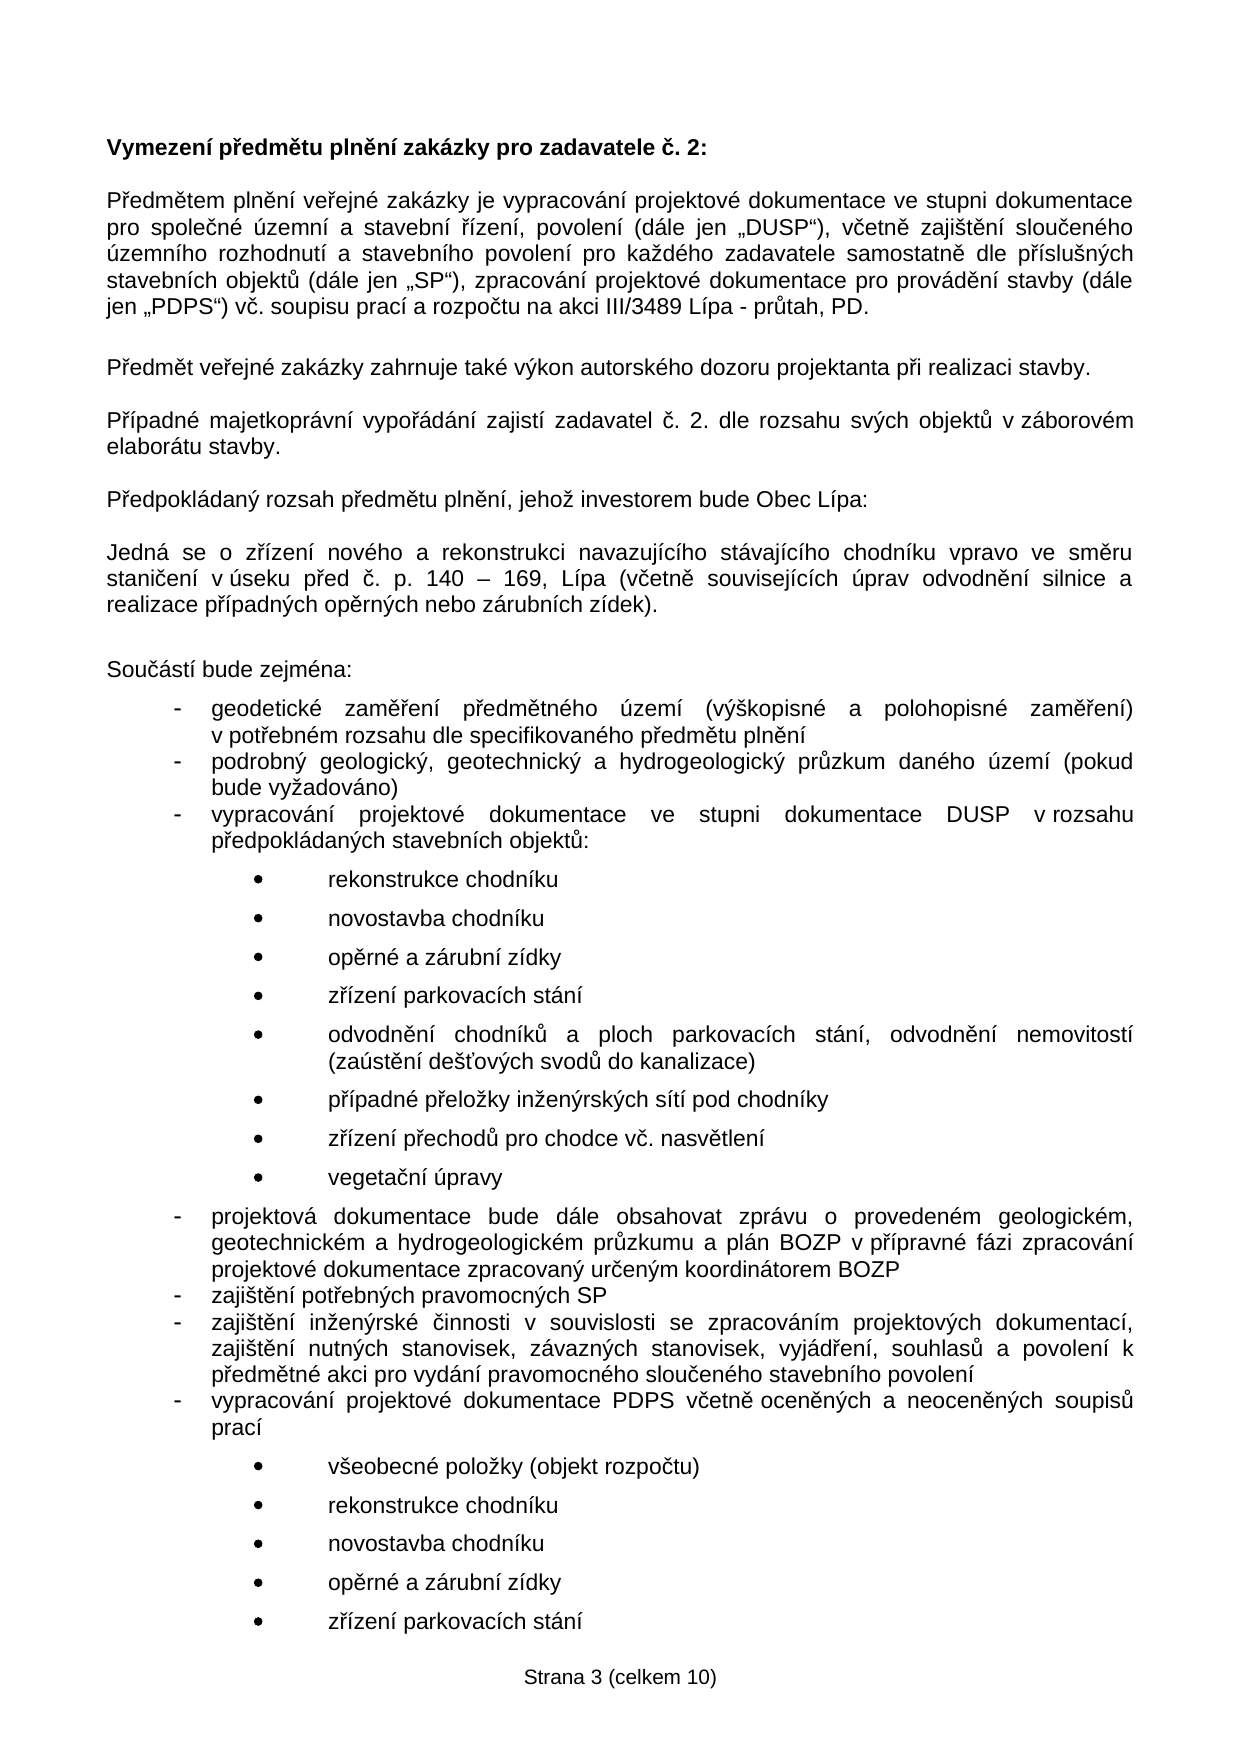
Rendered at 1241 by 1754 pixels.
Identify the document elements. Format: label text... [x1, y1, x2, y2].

list novostavba chodníku [254, 1530, 1134, 1557]
list zřízení parkovacích stání [254, 982, 1134, 1009]
list opěrné a zárubní zídky [254, 943, 1134, 970]
list zřízení parkovacích stání [254, 1608, 1134, 1634]
list zajištění potřebných pravomocných SP [173, 1282, 1134, 1308]
list všeobecné položky (objekt rozpočtu) [254, 1453, 1134, 1479]
text Případné majetkoprávní vypořádání zajistí zadavatel č. 2. dle rozsahu svých objektů v záborovém elaborátu stavby. [106, 407, 1134, 459]
list vegetační úpravy [254, 1164, 1134, 1191]
list odvodnění chodníků a ploch parkovacích stání, odvodnění nemovitostí (zaústění dešťových svodů do kanalizace) [254, 1021, 1134, 1074]
list vypracování projektové dokumentace PDPS včetně oceněných a neoceněných soupisů prací [173, 1387, 1134, 1440]
list opěrné a zárubní zídky [254, 1569, 1134, 1596]
list vypracování projektové dokumentace ve stupni dokumentace DUSP v rozsahu předpokládaných stavebních objektů: [173, 801, 1134, 853]
list zřízení přechodů pro chodce vč. nasvětlení [254, 1125, 1134, 1152]
text Vymezení předmětu plnění zakázky pro zadavatele č. 2: [106, 134, 1134, 161]
list geodetické zaměření předmětného území (výškopisné a polohopisné zaměření) v potřebném rozsahu dle specifikovaného předmětu plnění [173, 695, 1134, 748]
text Předpokládaný rozsah předmětu plnění, jehož investorem bude Obec Lípa: [106, 486, 1134, 512]
list projektová dokumentace bude dále obsahovat zprávu o provedeném geologickém, geotechnickém a hydrogeologickém průzkumu a plán BOZP v přípravné fázi zpracování projektové dokumentace zpracovaný určeným koordinátorem BOZP [173, 1203, 1134, 1282]
text Předmětem plnění veřejné zakázky je vypracování projektové dokumentace ve stupni dokumentace pro společné územní a stavební řízení, povolení (dále jen „DUSP“), včetně zajištění sloučeného územního rozhodnutí a stavebního povolení pro každého zadavatele samostatně dle příslušných stavebních objektů (dále jen „SP“), zpracování projektové dokumentace pro provádění stavby (dále jen „PDPS“) vč. soupisu prací a rozpočtu na akci III/3489 Lípa - průtah, PD. [106, 187, 1134, 319]
list zajištění inženýrské činnosti v souvislosti se zpracováním projektových dokumentací, zajištění nutných stanovisek, závazných stanovisek, vyjádření, souhlasů a povolení k předmětné akci pro vydání pravomocného sloučeného stavebního povolení [173, 1308, 1134, 1387]
list rekonstrukce chodníku [254, 866, 1134, 892]
text Součástí bude zejména: [106, 656, 1134, 683]
list novostavba chodníku [254, 905, 1134, 931]
text Předmět veřejné zakázky zahrnuje také výkon autorského dozoru projektanta při realizaci stavby. [106, 354, 1134, 380]
list rekonstrukce chodníku [254, 1492, 1134, 1518]
list případné přeložky inženýrských sítí pod chodníky [254, 1086, 1134, 1113]
text Jedná se o zřízení nového a rekonstrukci navazujícího stávajícího chodníku vpravo ve směru staničení v úseku před č. p. 140 – 169, Lípa (včetně souvisejících úprav odvodnění silnice a realizace případných opěrných nebo zárubních zídek). [106, 538, 1134, 617]
list podrobný geologický, geotechnický a hydrogeologický průzkum daného území (pokud bude vyžadováno) [173, 748, 1134, 801]
